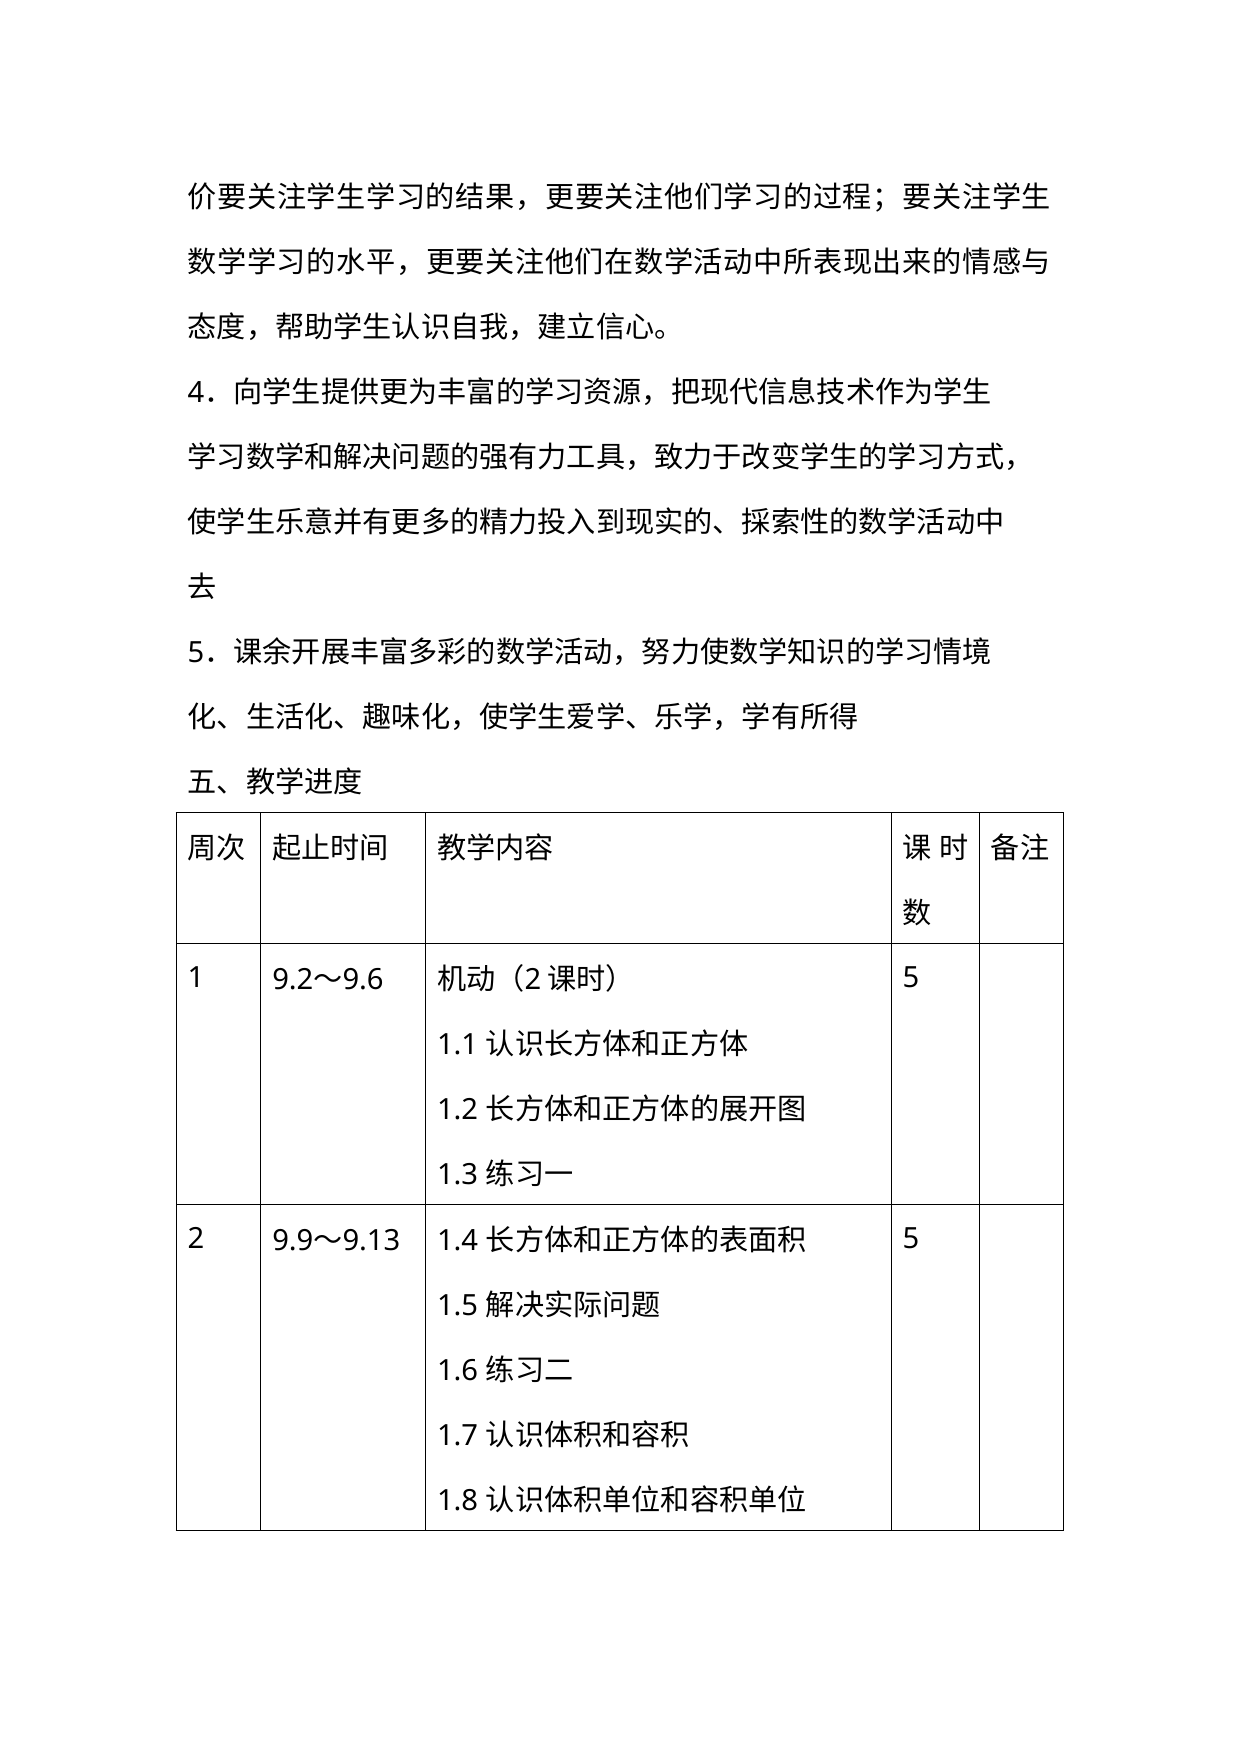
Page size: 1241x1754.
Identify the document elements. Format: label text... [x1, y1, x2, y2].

table_header 起止时间 [261, 813, 425, 943]
text 4．向学生提供更为丰富的学习资源，把现代信息技术作为学生 [187, 357, 1053, 422]
table_cell [980, 1205, 1063, 1530]
text 5．课余开展丰富多彩的数学活动，努力使数学知识的学习情境 [187, 617, 1053, 682]
text 化、生活化、趣味化，使学生爱学、乐学，学有所得 [187, 682, 1053, 747]
text 去 [187, 552, 1053, 617]
table_cell [980, 944, 1063, 1204]
table_header 教学内容 [426, 813, 891, 943]
text 使学生乐意并有更多的精力投入到现实的、採索性的数学活动中 [187, 487, 1053, 552]
table_cell 1.4 长方体和正方体的表面积 1.5 解决实际问题 1.6 练习二 1.7 认识体积和容积 1.8 认识体积单位和容积单位 [426, 1205, 891, 1530]
list 教学进度 [187, 747, 1053, 812]
table_cell 9.9～9.13 [261, 1205, 425, 1530]
table_header 备注 [980, 813, 1063, 943]
table_cell 2 [177, 1205, 260, 1530]
text 学习数学和解决问题的强有力工具，致力于改变学生的学习方式， [187, 422, 1053, 487]
table_header 课时数 [892, 813, 979, 943]
table_cell 机动（2课时） 认识长方体和正方体 1.2 长方体和正方体的展开图 1.3 练习一 [426, 944, 891, 1204]
table_cell 9.2～9.6 [261, 944, 425, 1204]
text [187, 162, 1053, 357]
table_cell 5 [892, 1205, 979, 1530]
table_cell 1 [177, 944, 260, 1204]
table_cell 5 [892, 944, 979, 1204]
table_header 周次 [177, 813, 260, 943]
